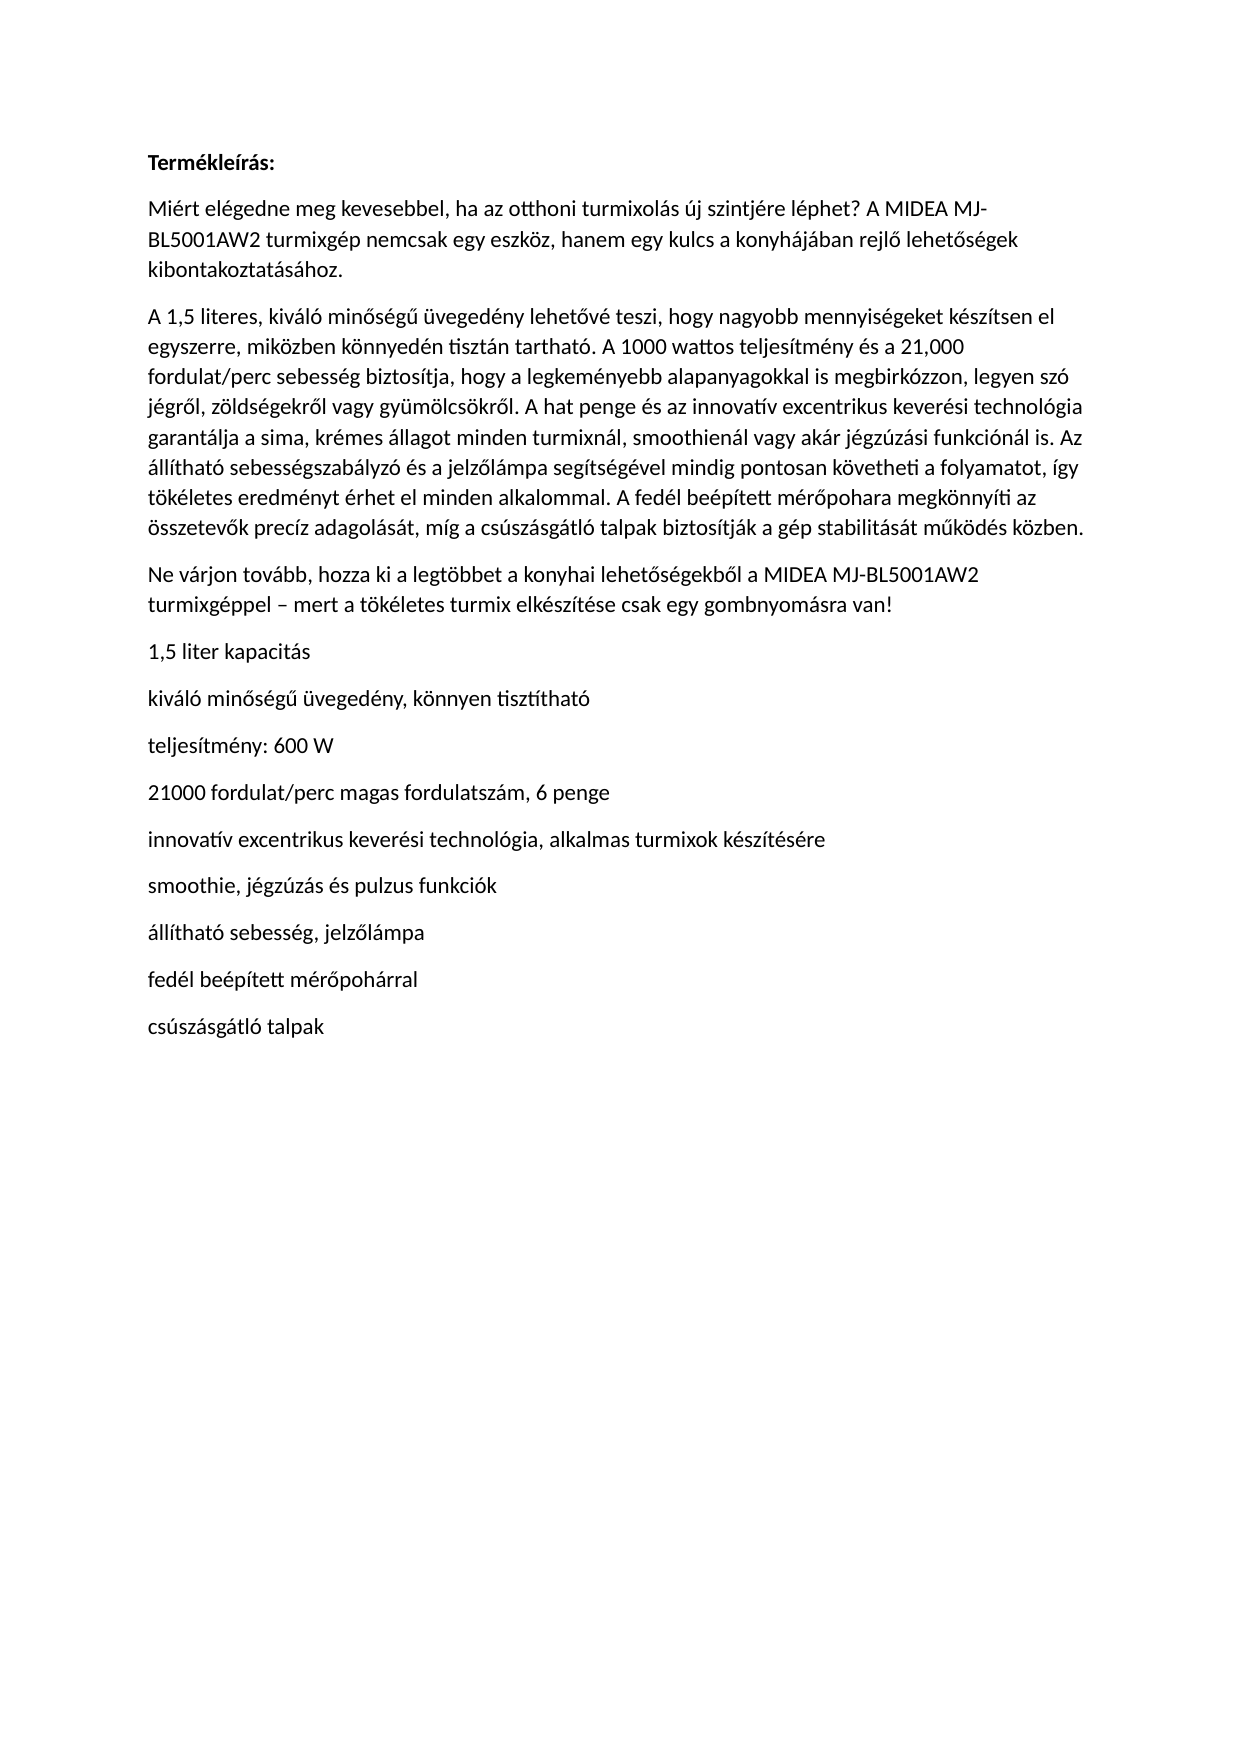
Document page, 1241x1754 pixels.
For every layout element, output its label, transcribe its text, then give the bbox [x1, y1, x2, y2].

text 1,5 liter kapacitás [148, 637, 1093, 665]
text 21000 fordulat/perc magas fordulatszám, 6 penge [148, 778, 1093, 806]
text kiváló minőségű üvegedény, könnyen tisztítható [148, 684, 1093, 712]
text állítható sebesség, jelzőlámpa [148, 918, 1093, 946]
text Miért elégedne meg kevesebbel, ha az otthoni turmixolás új szintjére léphet? A MIDEA MJ-BL5001AW2 turmixgép nemcsak egy eszköz, hanem egy kulcs a konyhájában rejlő lehetőségek kibontakoztatásához. [148, 194, 1093, 283]
text Termékleírás: [148, 148, 1093, 176]
text A 1,5 literes, kiváló minőségű üvegedény lehetővé teszi, hogy nagyobb mennyiségeket készítsen el egyszerre, miközben könnyedén tisztán tartható. A 1000 wattos teljesítmény és a 21,000 fordulat/perc sebesség biztosítja, hogy a legkeményebb alapanyagokkal is megbirkózzon, legyen szó jégről, zöldségekről vagy gyümölcsökről. A hat penge és az innovatív excentrikus keverési technológia garantálja a sima, krémes állagot minden turmixnál, smoothienál vagy akár jégzúzási funkciónál is. Az állítható sebességszabályzó és a jelzőlámpa segítségével mindig pontosan követheti a folyamatot, így tökéletes eredményt érhet el minden alkalommal. A fedél beépített mérőpohara megkönnyíti az összetevők precíz adagolását, míg a csúszásgátló talpak biztosítják a gép stabilitását működés közben. [148, 302, 1093, 541]
text fedél beépített mérőpohárral [148, 965, 1093, 993]
text teljesítmény: 600 W [148, 731, 1093, 759]
text innovatív excentrikus keverési technológia, alkalmas turmixok készítésére [148, 825, 1093, 853]
text csúszásgátló talpak [148, 1012, 1093, 1040]
text Ne várjon tovább, hozza ki a legtöbbet a konyhai lehetőségekből a MIDEA MJ-BL5001AW2 turmixgéppel – mert a tökéletes turmix elkészítése csak egy gombnyomásra van! [148, 560, 1093, 618]
text smoothie, jégzúzás és pulzus funkciók [148, 872, 1093, 899]
